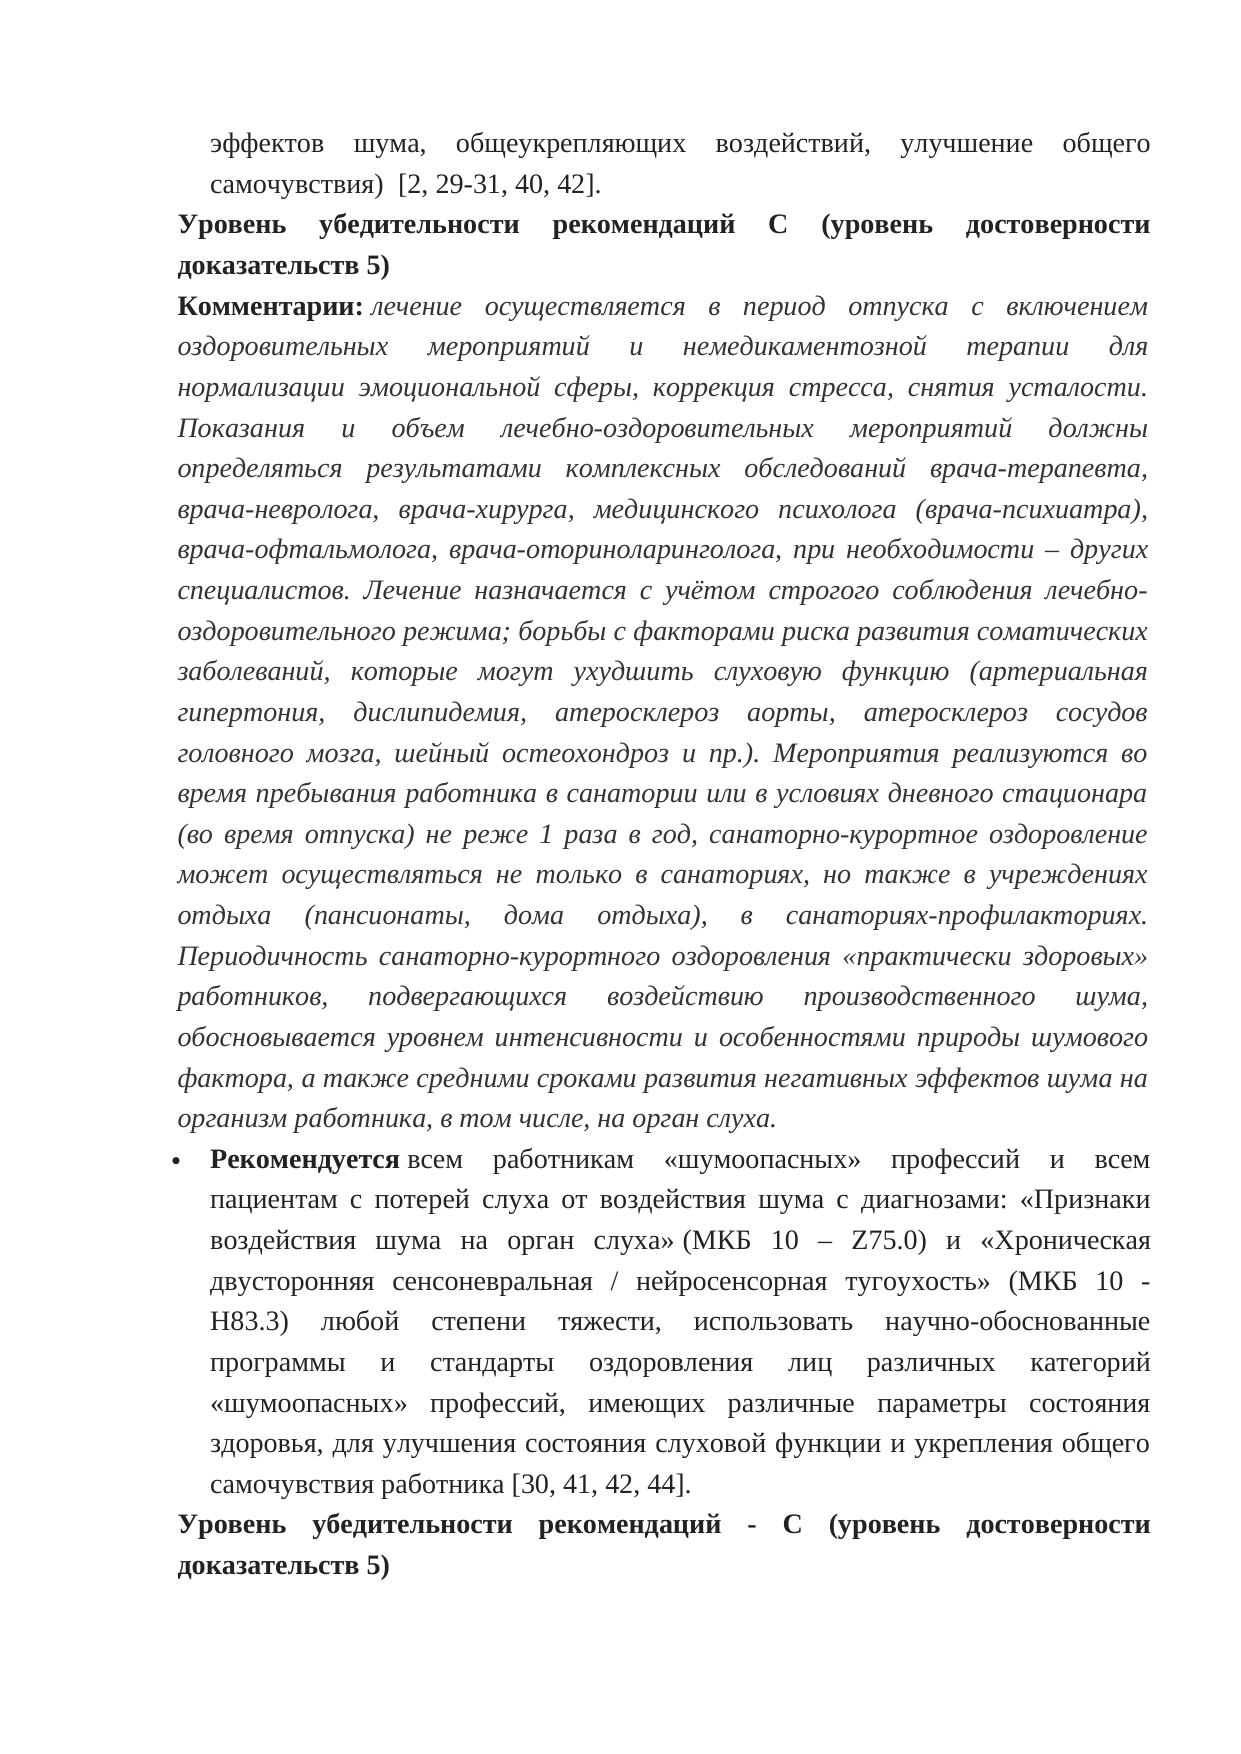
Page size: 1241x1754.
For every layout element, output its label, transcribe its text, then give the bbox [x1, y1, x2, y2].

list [172, 118, 1152, 199]
text Уровень убедительности рекомендаций - С (уровень достоверности доказательств 5) [177, 1499, 1152, 1581]
list Рекомендуется всем работникам «шумоопасных» профессий и всем пациентам с потерей слуха от воздействия шума с диагнозами: «Признаки воздействия шума на орган слуха» (МКБ 10 – Z75.0) и «Хроническая двусторонняя сенсоневральная / нейросенсорная тугоухость» (МКБ 10 - Н83.3) любой степени тяжести, использовать научно-обоснованные программы и стандарты оздоровления лиц различных категорий «шумоопасных» профессий, имеющих различные параметры состояния здоровья, для улучшения состояния слуховой функции и укрепления общего самочувствия работника [30, 41, 42, 44]. [172, 1134, 1152, 1499]
text Уровень убедительности рекомендаций С (уровень достоверности доказательств 5) [177, 199, 1152, 281]
text Комментарии: лечение осуществляется в период отпуска с включением оздоровительных мероприятий и немедикаментозной терапии для нормализации эмоциональной сферы, коррекция стресса, снятия усталости. Показания и объем лечебно-оздоровительных мероприятий должны определяться результатами комплексных обследований врача-терапевта, врача-невролога, врача-хирурга, медицинского психолога (врача-психиатра), врача-офтальмолога, врача-оториноларинголога, при необходимости – других специалистов. Лечение назначается с учётом строгого соблюдения лечебно-оздоровительного режима; борьбы с факторами риска развития соматических заболеваний, которые могут ухудшить слуховую функцию (артериальная гипертония, дислипидемия, атеросклероз аорты, атеросклероз сосудов головного мозга, шейный остеохондроз и пр.). Мероприятия реализуются во время пребывания работника в санатории или в условиях дневного стационара (во время отпуска) не реже 1 раза в год, санаторно-курортное оздоровление может осуществляться не только в санаториях, но также в учреждениях отдыха (пансионаты, дома отдыха), в санаториях-профилакториях. Периодичность санаторно-курортного оздоровления «практически здоровых» работников, подвергающихся воздействию производственного шума, обосновывается уровнем интенсивности и особенностями природы шумового фактора, а также средними сроками развития негативных эффектов шума на организм работника, в том числе, на орган слуха. [177, 281, 1152, 1134]
